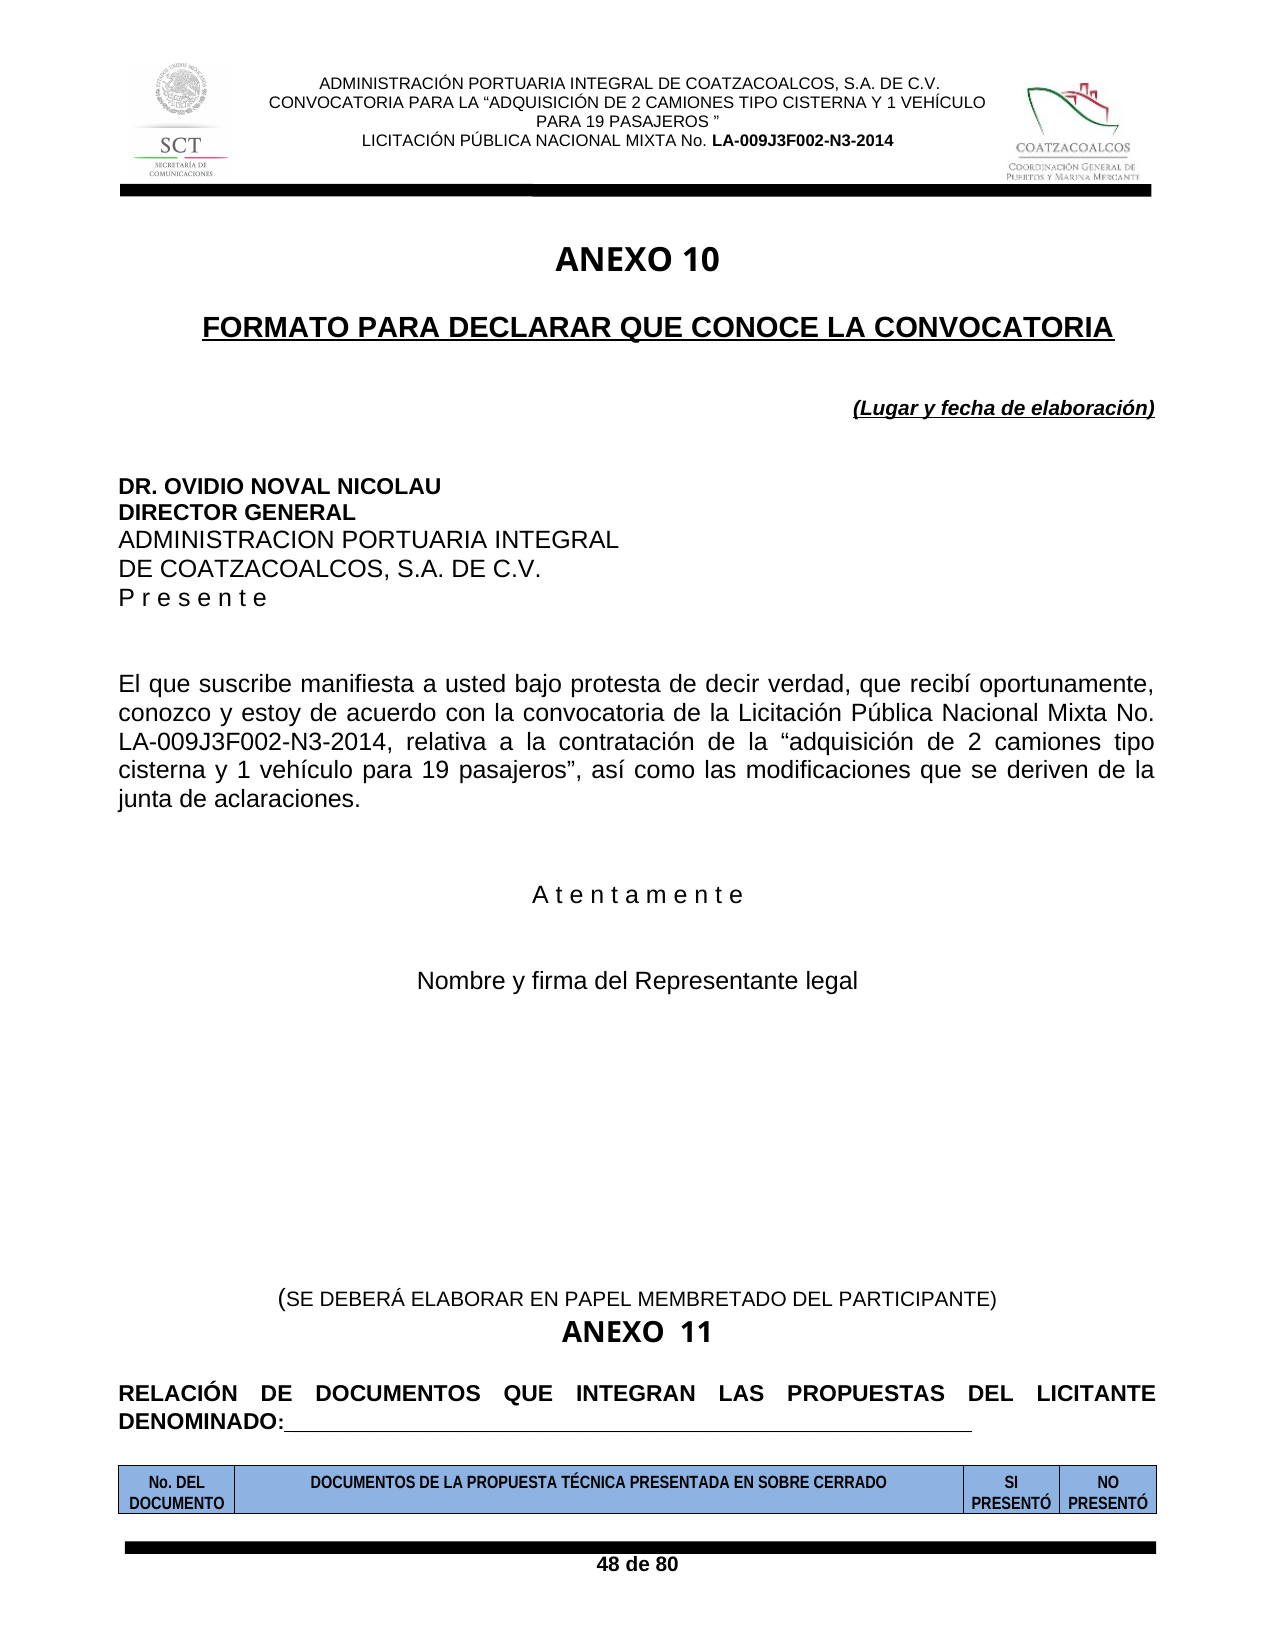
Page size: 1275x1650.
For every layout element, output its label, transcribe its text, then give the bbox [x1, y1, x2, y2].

text El que suscribe manifiesta a usted bajo protesta de decir verdad, que recibí oportunamente, conozco y estoy de acuerdo con la convocatoria de la Licitación Pública Nacional Mixta No. LA-009J3F002-N3-2014, relativa a la contratación de la “adquisición de 2 camiones tipo cisterna y 1 vehículo para 19 pasajeros”, así como las modificaciones que se deriven de la junta de aclaraciones. [118, 669, 1157, 813]
table_header DOCUMENTOS DE LA PROPUESTA TÉCNICA PRESENTADA EN SOBRE CERRADO [235, 1466, 963, 1513]
text (Lugar y fecha de elaboración) [118, 396, 1157, 420]
text FORMATO PARA DECLARAR QUE CONOCE LA CONVOCATORIA [159, 310, 1157, 343]
text Nombre y firma del Representante legal [118, 966, 1157, 995]
table_header No. DEL DOCUMENTO [119, 1466, 234, 1513]
table_header NO PRESENTÓ [1060, 1466, 1156, 1513]
subtitle ANEXO 11 [118, 1311, 1157, 1351]
table_header SI PRESENTÓ [964, 1466, 1059, 1513]
text P r e s e n t e [118, 583, 1157, 612]
text DE COATZACOALCOS, S.A. DE C.V. [118, 554, 1157, 583]
picture [129, 63, 233, 179]
text DR. OVIDIO NOVAL NICOLAU [118, 473, 1157, 499]
text RELACIÓN DE DOCUMENTOS QUE INTEGRAN LAS PROPUESTAS DEL LICITANTE DENOMINADO: _________________________________________________ [118, 1380, 1157, 1435]
text ADMINISTRACION PORTUARIA INTEGRAL [118, 525, 1157, 554]
picture [1006, 83, 1140, 182]
text (SE DEBERÁ ELABORAR EN PAPEL MEMBRETADO DEL PARTICIPANTE) [118, 1283, 1157, 1311]
text A t e n t a m e n t e [118, 880, 1157, 909]
subtitle ANEXO 10 [118, 236, 1157, 281]
text DIRECTOR GENERAL [118, 499, 1157, 525]
